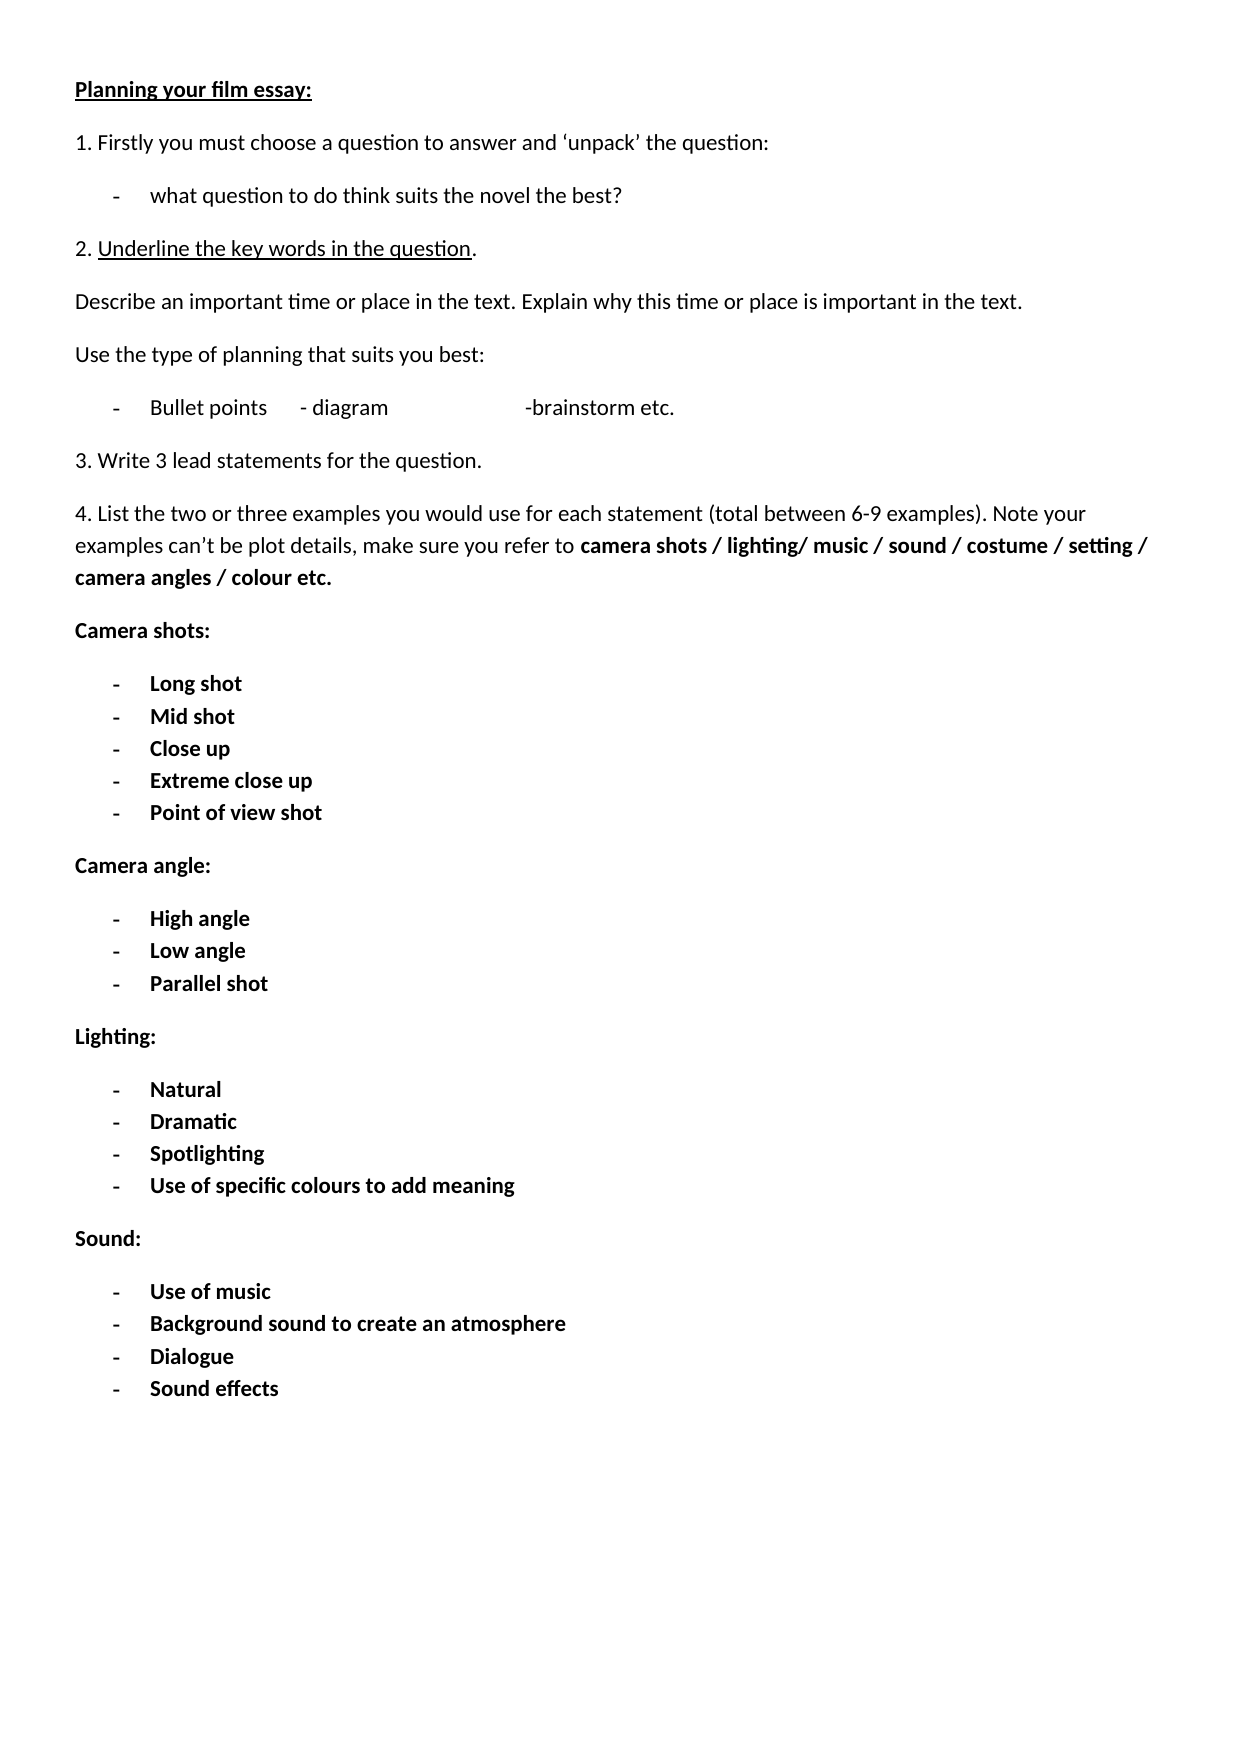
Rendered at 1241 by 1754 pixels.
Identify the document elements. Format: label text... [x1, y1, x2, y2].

list Natural [112, 1075, 1165, 1103]
list Parallel shot [112, 969, 1165, 997]
text Lighting: [75, 1022, 1165, 1050]
list Dialogue [112, 1342, 1165, 1370]
text Describe an important time or place in the text. Explain why this time or place is important in the text. [75, 287, 1165, 315]
text Planning your film essay: [75, 75, 1165, 103]
list Use of music [112, 1277, 1165, 1305]
text Camera angle: [75, 851, 1165, 879]
list Point of view shot [112, 798, 1165, 826]
text Sound: [75, 1224, 1165, 1252]
list Bullet points - diagram -brainstorm etc. [112, 393, 1165, 421]
list Long shot [112, 669, 1165, 698]
list High angle [112, 904, 1165, 932]
text 2. Underline the key words in the question. [75, 234, 1165, 262]
list Spotlighting [112, 1139, 1165, 1167]
list what question to do think suits the novel the best? [112, 181, 1165, 209]
list Mid shot [112, 702, 1165, 730]
text Use the type of planning that suits you best: [75, 340, 1165, 368]
list Low angle [112, 937, 1165, 964]
list Dramatic [112, 1107, 1165, 1135]
list Sound effects [112, 1374, 1165, 1402]
text 1. Firstly you must choose a question to answer and ‘unpack’ the question: [75, 128, 1165, 156]
list Extreme close up [112, 766, 1165, 794]
text 4. List the two or three examples you would use for each statement (total between 6-9 examples). Note your examples can’t be plot details, make sure you refer to camera shots / lighting/ music / sound / costume / setting / camera angles / colour etc. [75, 499, 1165, 592]
text 3. Write 3 lead statements for the question. [75, 446, 1165, 474]
text Camera shots: [75, 617, 1165, 644]
list Background sound to create an atmosphere [112, 1309, 1165, 1338]
list Close up [112, 734, 1165, 762]
list Use of specific colours to add meaning [112, 1171, 1165, 1199]
